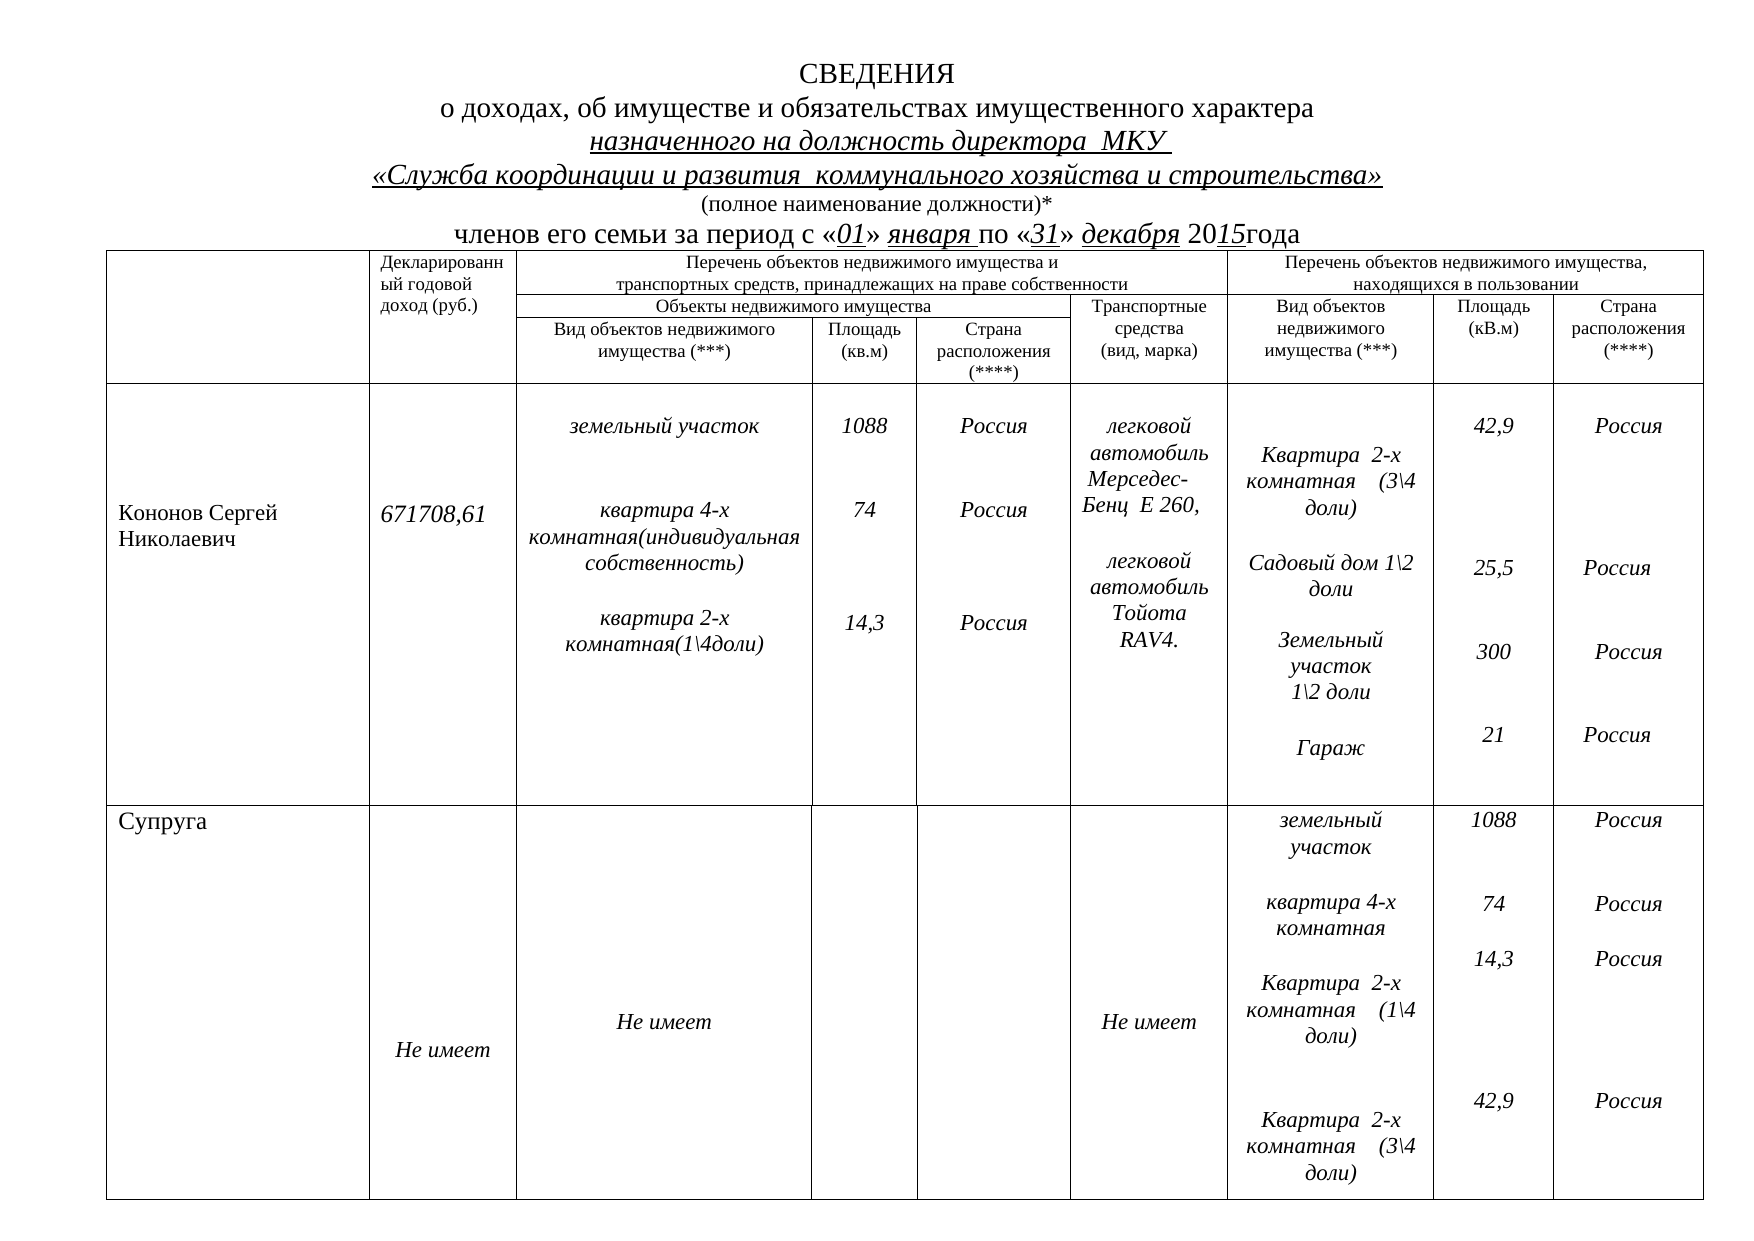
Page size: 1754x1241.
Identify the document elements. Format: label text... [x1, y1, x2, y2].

table_cell Объекты недвижимого имущества [517, 295, 1070, 317]
table_header [107, 251, 369, 383]
table_cell [918, 806, 1070, 1199]
table_cell Не имеет [1071, 806, 1227, 1199]
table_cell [1228, 806, 1433, 1199]
table_cell Супруга [107, 806, 369, 1199]
table_cell Россия Россия Россия [917, 384, 1070, 805]
table_cell Площадь (кВ.м) [1434, 295, 1553, 383]
text членов его семьи за период с «01» января по «31» декабря 2015года [118, 217, 1636, 250]
text СВЕДЕНИЯ [118, 56, 1636, 90]
table_cell [812, 806, 917, 1199]
table_cell Страна расположения (****) [917, 318, 1070, 383]
text назначенного на должность директора МКУ [118, 123, 1636, 157]
table_cell 1088 74 14,3 [813, 384, 916, 805]
table_cell 671708,61 [370, 384, 516, 805]
table_header Перечень объектов недвижимого имущества и транспортных средств, принадлежащих на праве собственности [517, 251, 1227, 294]
text о доходах, об имуществе и обязательствах имущественного характера [118, 90, 1636, 123]
table_cell Вид объектов недвижимого имущества (***) [1228, 295, 1433, 383]
table_cell Площадь (кв.м) [813, 318, 916, 383]
table_cell Не имеет [517, 806, 811, 1199]
table_cell Не имеет [370, 806, 516, 1199]
table_cell Вид объектов недвижимого имущества (***) [517, 318, 812, 383]
table_cell Кононов Сергей Николаевич [107, 384, 369, 805]
table_cell 42,9 25,5 300 21 [1434, 384, 1553, 805]
table_header Перечень объектов недвижимого имущества, находящихся в пользовании [1228, 251, 1703, 294]
table_cell Квартира 2-х комнатная (3\4 доли) Садовый дом 1\2 доли Земельный участок 1\2 доли Гараж [1228, 384, 1433, 805]
text (полное наименование должности)* [118, 190, 1636, 217]
table_cell Россия Россия Россия Россия [1554, 384, 1703, 805]
table_header Декларированный годовой доход (руб.) [370, 251, 516, 383]
text «Служба координации и развития коммунального хозяйства и строительства» [118, 157, 1636, 190]
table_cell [1554, 806, 1703, 1199]
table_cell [1434, 806, 1553, 1199]
table_cell земельный участок квартира 4-х комнатная(индивидуальная собственность) квартира 2-х комнатная(1\4доли) [517, 384, 812, 805]
table_cell Страна расположения (****) [1554, 295, 1703, 383]
table_cell легковой автомобиль Мерседес-Бенц Е 260, легковой автомобиль Тойота RAV4. [1071, 384, 1227, 805]
table_cell Транспортные средства (вид, марка) [1071, 295, 1227, 383]
